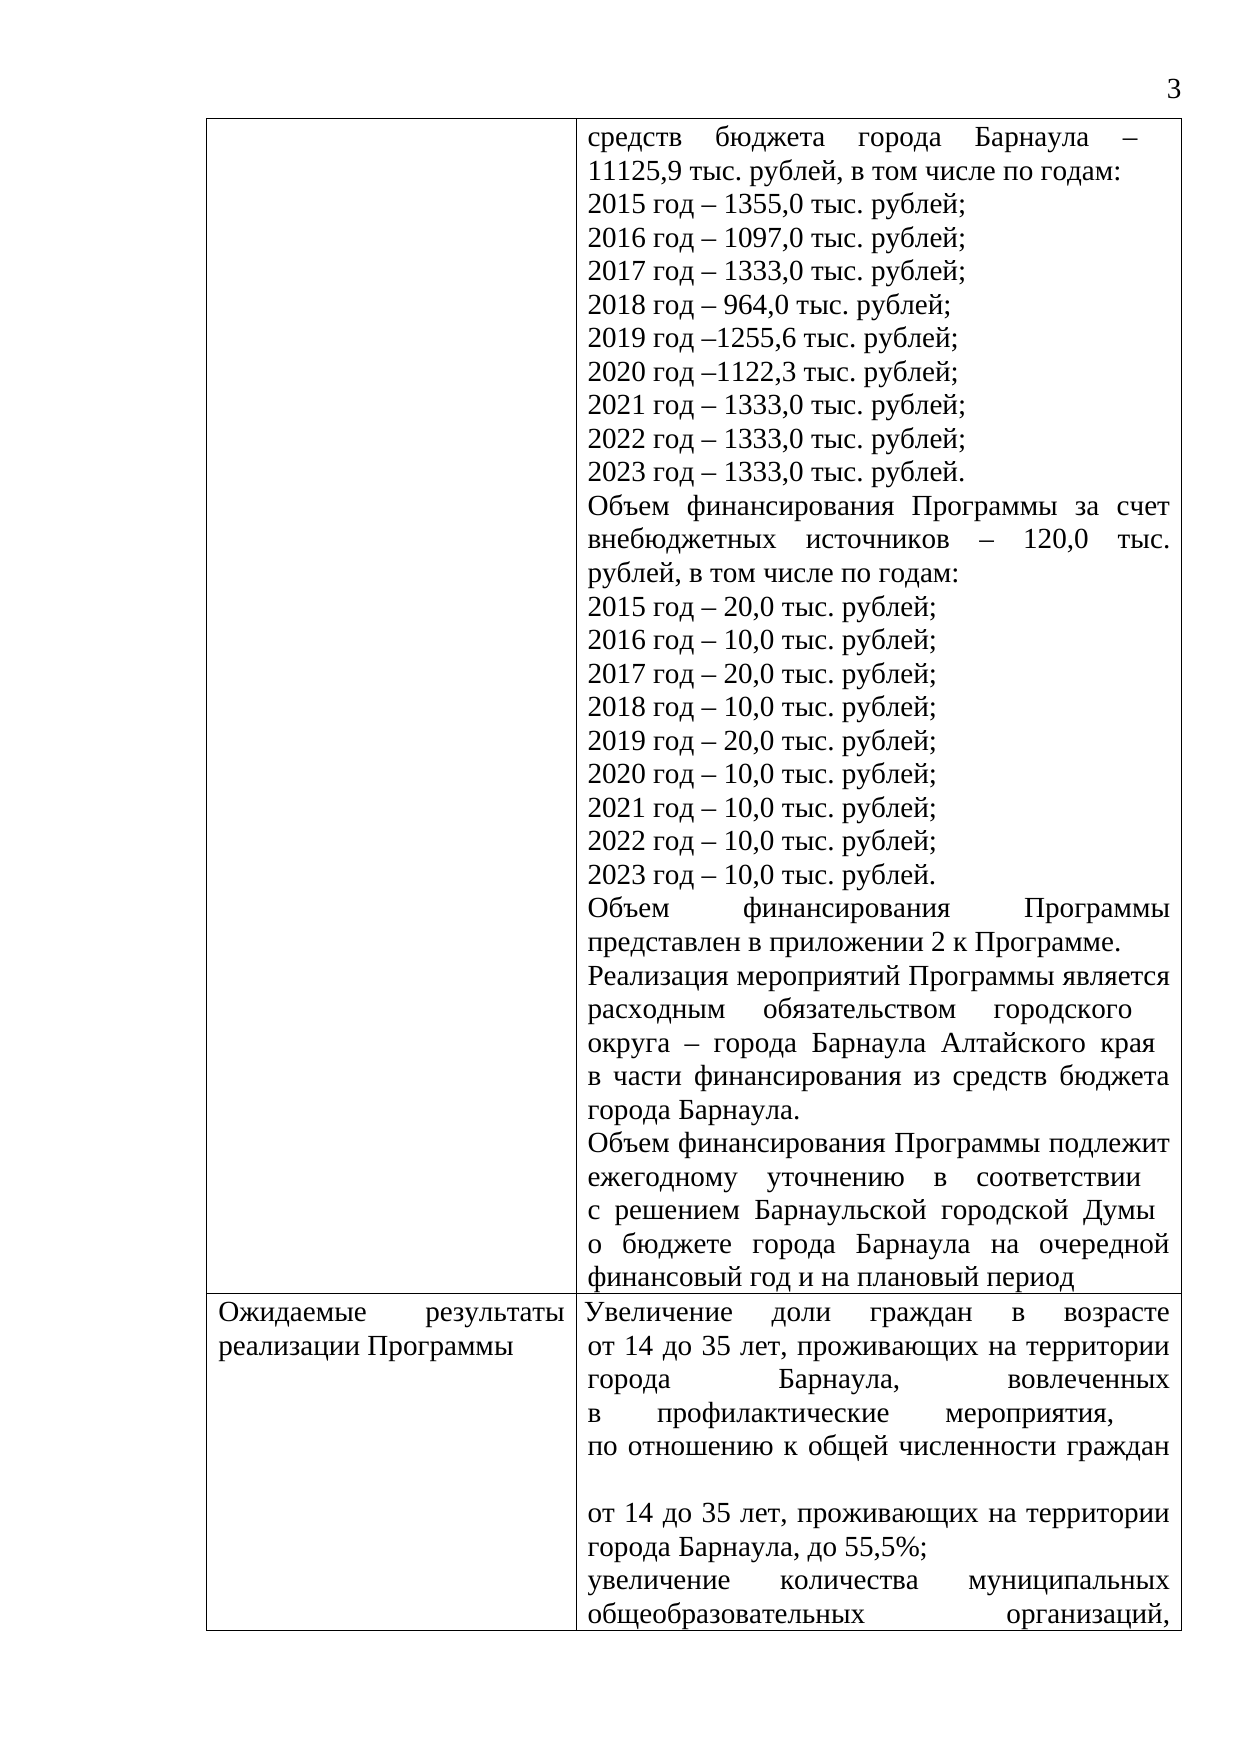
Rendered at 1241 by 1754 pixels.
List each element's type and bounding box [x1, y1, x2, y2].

table_cell [207, 1294, 576, 1629]
table_cell [577, 1294, 1181, 1629]
table_cell [207, 119, 576, 1293]
table_cell [577, 119, 1181, 1293]
